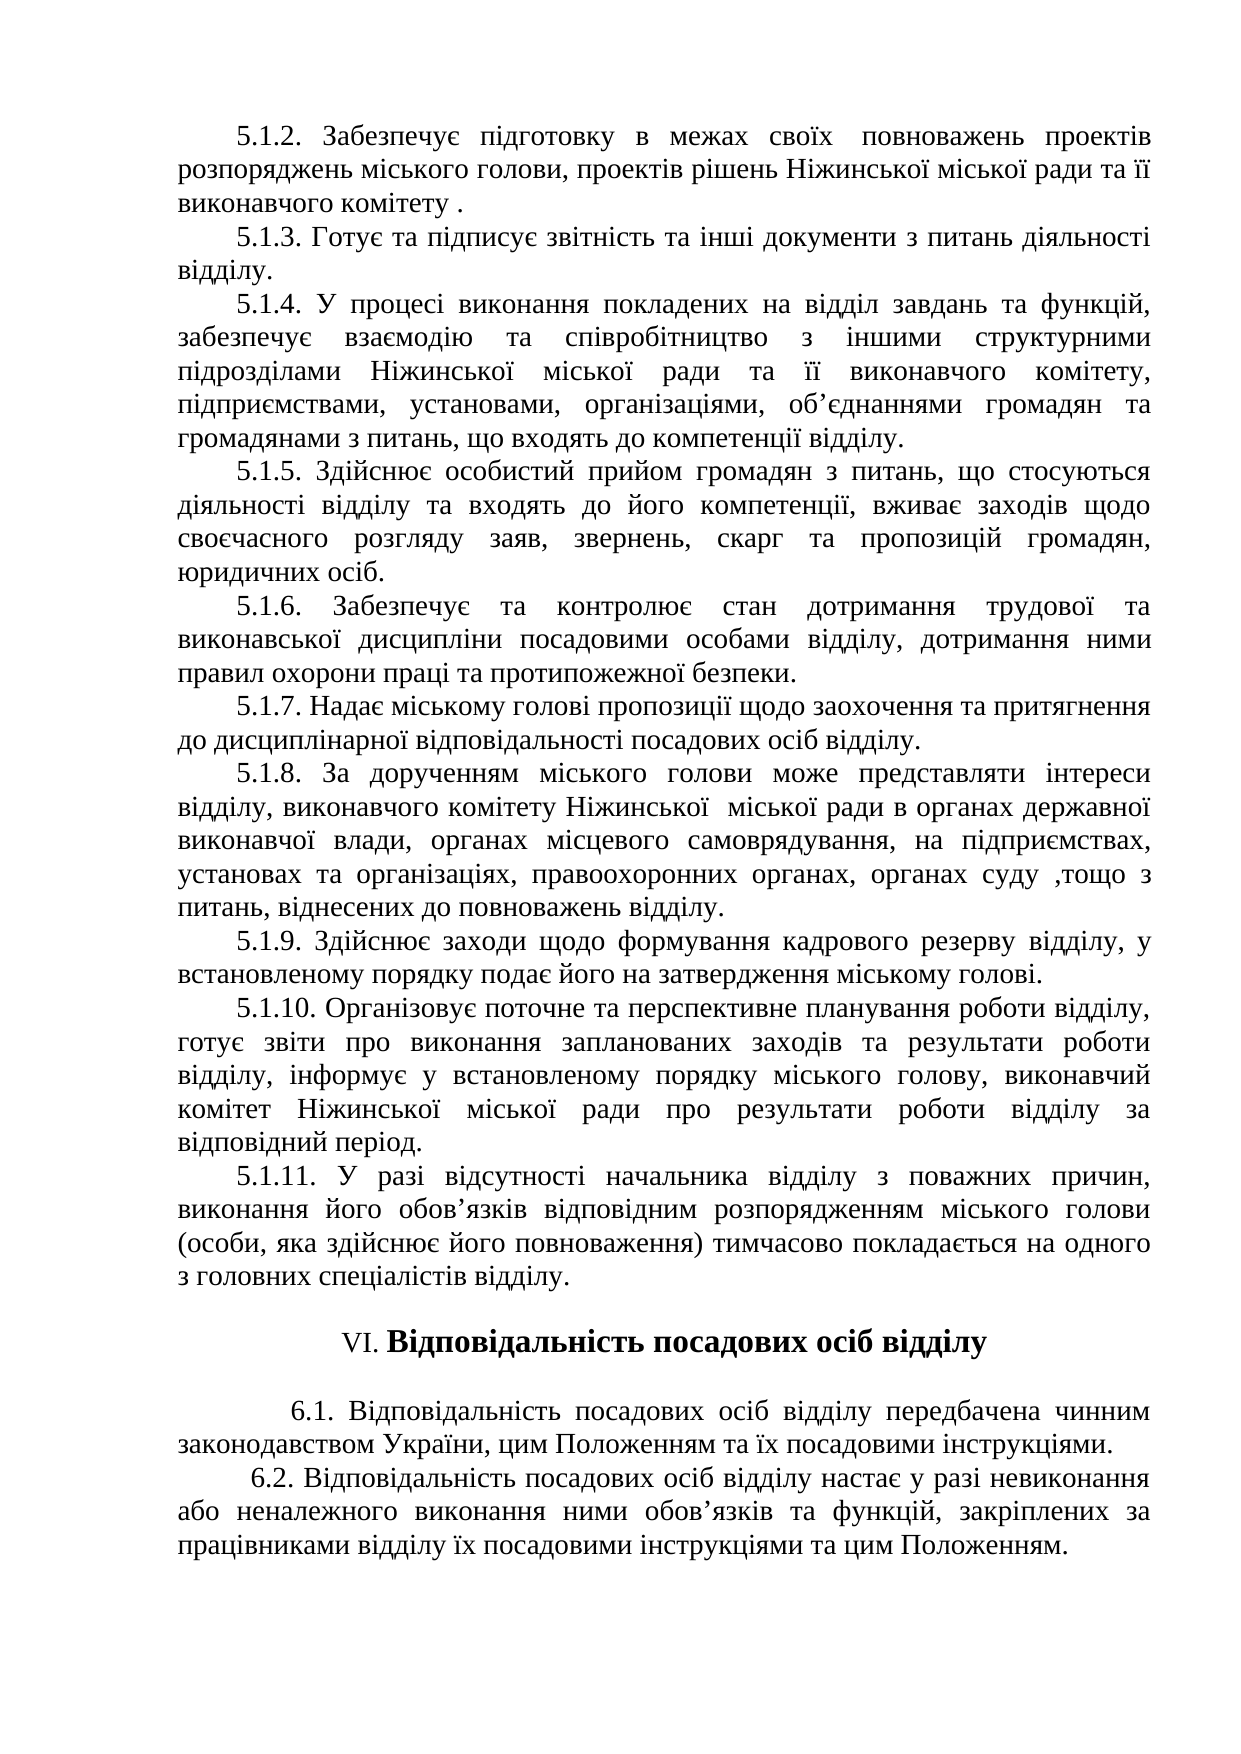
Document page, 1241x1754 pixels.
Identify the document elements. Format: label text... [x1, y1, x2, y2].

text 6.2. Відповідальність посадових осіб відділу настає у разі невиконання або неналежного виконання ними обов’язків та функцій, закріплених за працівниками відділу їх посадовими інструкціями та цим Положенням. [177, 1460, 1152, 1560]
text VI. Відповідальність посадових осіб відділу [177, 1321, 1152, 1359]
text 5.1.5. Здійснює особистий прийом громадян з питань, що стосуються діяльності відділу та входять до його компетенції, вживає заходів щодо своєчасного розгляду заяв, звернень, скарг та пропозицій громадян, юридичних осіб. [177, 453, 1152, 588]
text 6.1. Відповідальність посадових осіб відділу передбачена чинним законодавством України, цим Положенням та їх посадовими інструкціями. [177, 1393, 1152, 1460]
text 5.1.2. Забезпечує підготовку в межах своїх повноважень проектів розпоряджень міського голови, проектів рішень Ніжинської міської ради та її виконавчого комітету . [177, 118, 1152, 219]
text 5.1.8. За дорученням міського голови може представляти інтереси відділу, виконавчого комітету Ніжинської міської ради в органах державної виконавчої влади, органах місцевого самоврядування, на підприємствах, установах та організаціях, правоохоронних органах, органах суду ,тощо з питань, віднесених до повноважень відділу. [177, 755, 1152, 923]
text 5.1.10. Організовує поточне та перспективне планування роботи відділу, готує звіти про виконання запланованих заходів та результати роботи відділу, інформує у встановленому порядку міського голову, виконавчий комітет Ніжинської міської ради про результати роботи відділу за відповідний період. [177, 990, 1152, 1158]
text 5.1.7. Надає міському голові пропозиції щодо заохочення та притягнення до дисциплінарної відповідальності посадових осіб відділу. [177, 688, 1152, 755]
text 5.1.4. У процесі виконання покладених на відділ завдань та функцій, забезпечує взаємодію та співробітництво з іншими структурними підрозділами Ніжинської міської ради та її виконавчого комітету, підприємствами, установами, організаціями, об’єднаннями громадян та громадянами з питань, що входять до компетенції відділу. [177, 286, 1152, 453]
text 5.1.6. Забезпечує та контролює стан дотримання трудової та виконавської дисципліни посадовими особами відділу, дотримання ними правил охорони праці та протипожежної безпеки. [177, 588, 1152, 688]
text 5.1.11. У разі відсутності начальника відділу з поважних причин, виконання його обов’язків відповідним розпорядженням міського голови (особи, яка здійснює його повноваження) тимчасово покладається на одного з головних спеціалістів відділу. [177, 1158, 1152, 1292]
text 5.1.3. Готує та підписує звітність та інші документи з питань діяльності відділу. [177, 219, 1152, 286]
text 5.1.9. Здійснює заходи щодо формування кадрового резерву відділу, у встановленому порядку подає його на затвердження міському голові. [177, 923, 1152, 990]
